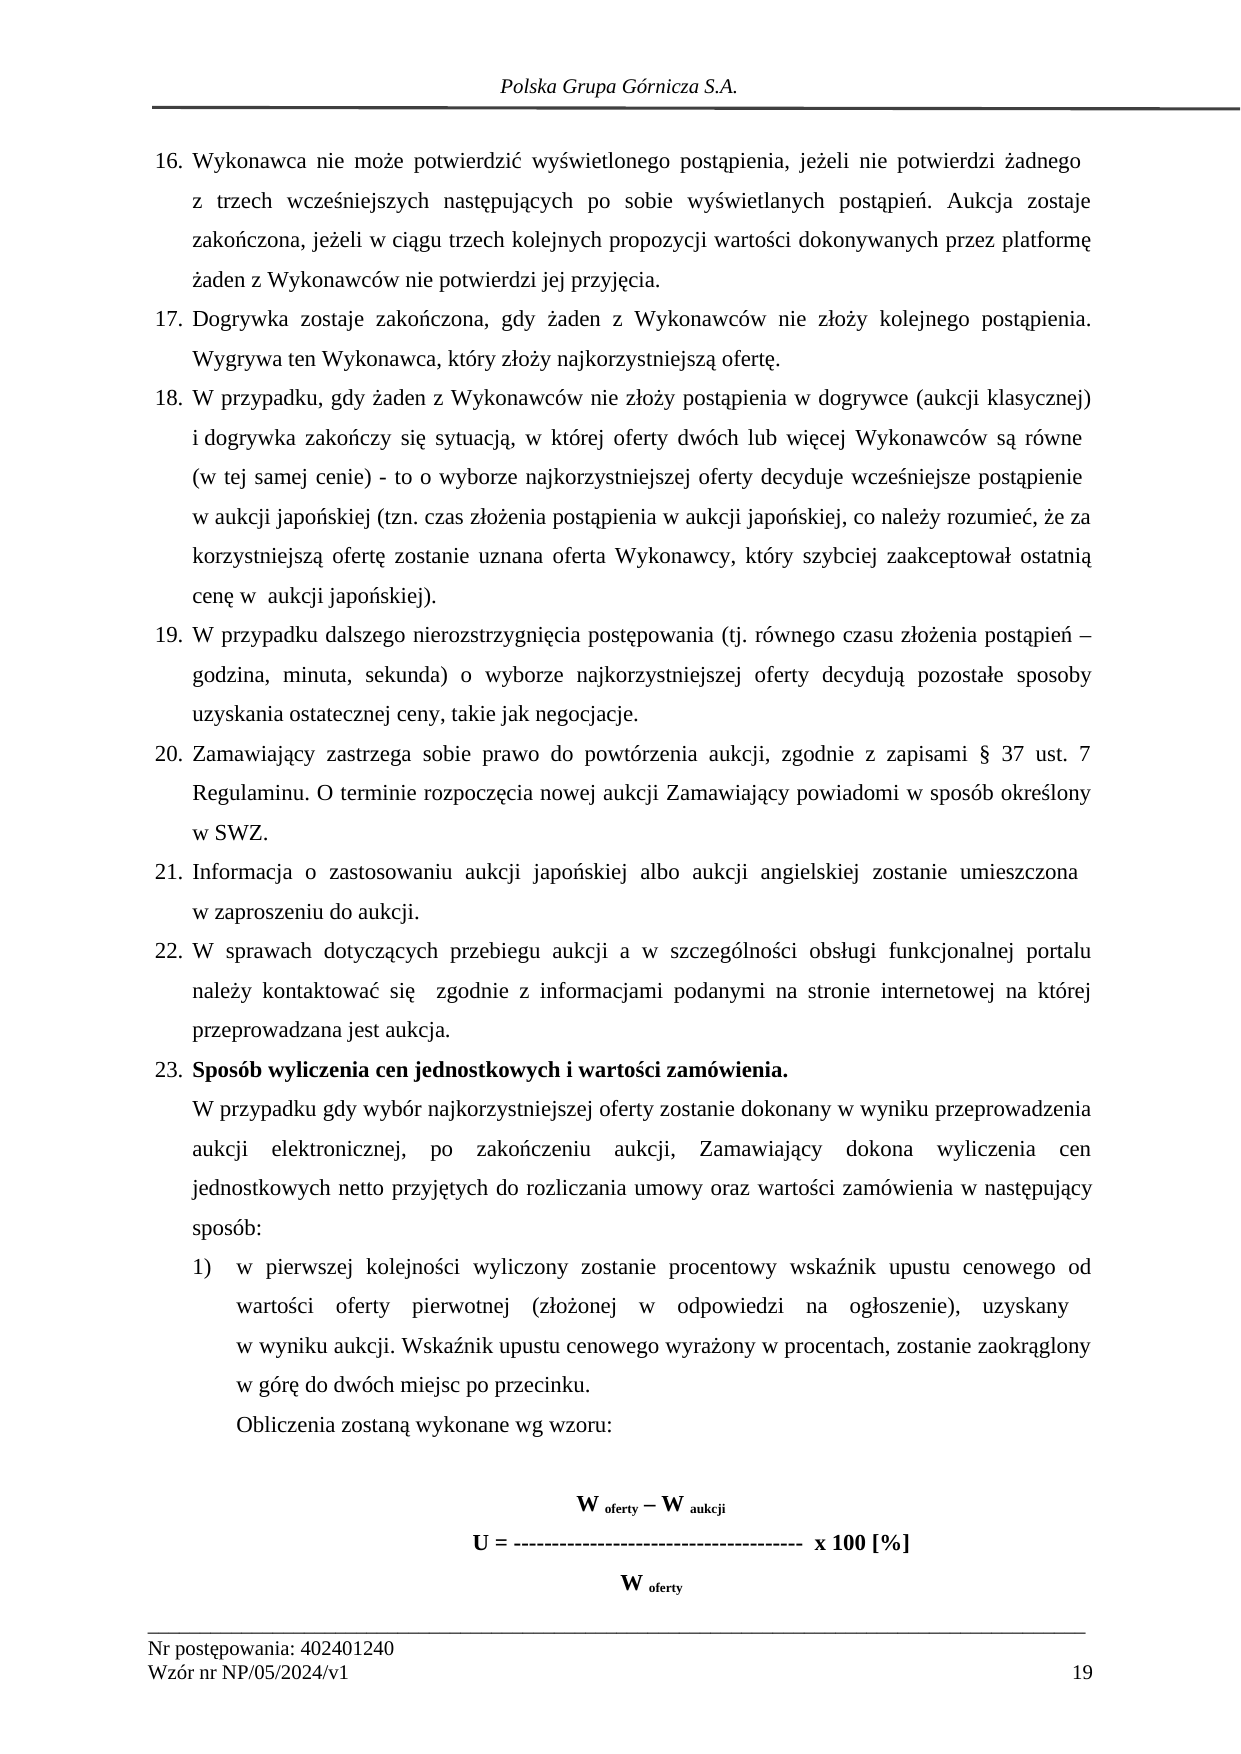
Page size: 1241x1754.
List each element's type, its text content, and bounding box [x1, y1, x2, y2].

text Obliczenia zostaną wykonane wg wzoru: [236, 1411, 1093, 1437]
list w pierwszej kolejności wyliczony zostanie procentowy wskaźnik upustu cenowego od wartości oferty pierwotnej (złożonej w odpowiedzi na ogłoszenie), uzyskany w wyniku aukcji. Wskaźnik upustu cenowego wyrażony w procentach, zostanie zaokrąglony w górę do dwóch miejsc po przecinku. [192, 1253, 1093, 1398]
text W przypadku gdy wybór najkorzystniejszej oferty zostanie dokonany w wyniku przeprowadzenia aukcji elektronicznej, po zakończeniu aukcji, Zamawiający dokona wyliczenia cen jednostkowych netto przyjętych do rozliczania umowy oraz wartości zamówienia w następujący sposób: [192, 1095, 1093, 1240]
text U = -------------------------------------- x 100 [%] [472, 1529, 1093, 1556]
list W przypadku dalszego nierozstrzygnięcia postępowania (tj. równego czasu złożenia postąpień – godzina, minuta, sekunda) o wyborze najkorzystniejszej oferty decydują pozostałe sposoby uzyskania ostatecznej ceny, takie jak negocjacje. [154, 621, 1093, 727]
list Wykonawca nie może potwierdzić wyświetlonego postąpienia, jeżeli nie potwierdzi żadnego z trzech wcześniejszych następujących po sobie wyświetlanych postąpień. Aukcja zostaje zakończona, jeżeli w ciągu trzech kolejnych propozycji wartości dokonywanych przez platformę żaden z Wykonawców nie potwierdzi jej przyjęcia. [154, 148, 1093, 292]
text W oferty [620, 1569, 1093, 1595]
list Dogrywka zostaje zakończona, gdy żaden z Wykonawców nie złoży kolejnego postąpienia. Wygrywa ten Wykonawca, który złoży najkorzystniejszą ofertę. [154, 306, 1093, 371]
list W sprawach dotyczących przebiegu aukcji a w szczególności obsługi funkcjonalnej portalu należy kontaktować się zgodnie z informacjami podanymi na stronie internetowej na której przeprowadzana jest aukcja. [154, 937, 1093, 1042]
text W oferty – W aukcji [576, 1490, 1093, 1516]
list Zamawiający zastrzega sobie prawo do powtórzenia aukcji, zgodnie z zapisami § 37 ust. 7 Regulaminu. O terminie rozpoczęcia nowej aukcji Zamawiający powiadomi w sposób określony w SWZ. [154, 740, 1093, 845]
list W przypadku, gdy żaden z Wykonawców nie złoży postąpienia w dogrywce (aukcji klasycznej) i dogrywka zakończy się sytuacją, w której oferty dwóch lub więcej Wykonawców są równe (w tej samej cenie) - to o wyborze najkorzystniejszej oferty decyduje wcześniejsze postąpienie w aukcji japońskiej (tzn. czas złożenia postąpienia w aukcji japońskiej, co należy rozumieć, że za korzystniejszą ofertę zostanie uznana oferta Wykonawcy, który szybciej zaakceptował ostatnią cenę w aukcji japońskiej). [154, 384, 1093, 608]
list Sposób wyliczenia cen jednostkowych i wartości zamówienia. [154, 1056, 1093, 1082]
list Informacja o zastosowaniu aukcji japońskiej albo aukcji angielskiej zostanie umieszczona w zaproszeniu do aukcji. [154, 858, 1093, 924]
